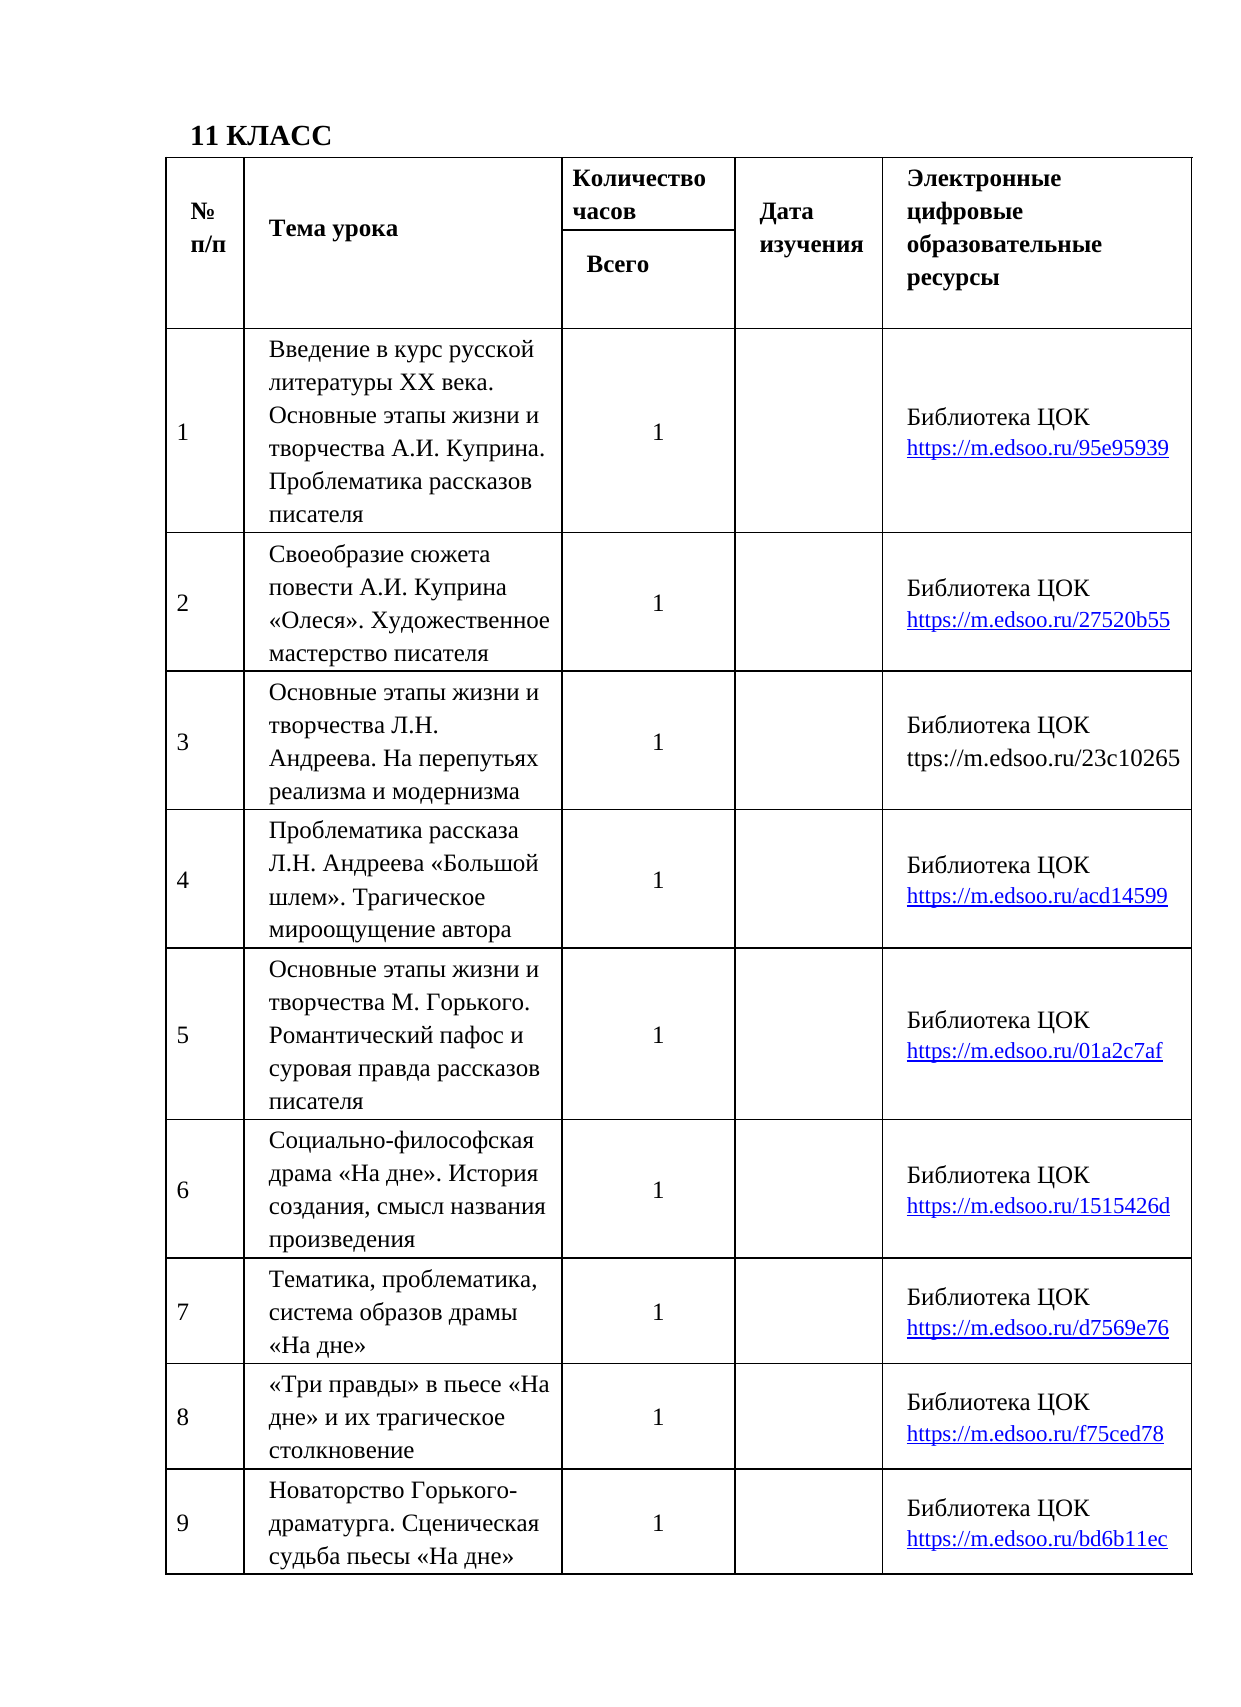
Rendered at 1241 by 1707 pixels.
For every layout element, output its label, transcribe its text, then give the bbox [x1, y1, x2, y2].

table_cell 4 [167, 810, 243, 947]
table_cell [736, 1364, 882, 1468]
table_cell [736, 1120, 882, 1257]
table_cell Тематика, проблематика, система образов драмы «На дне» [245, 1259, 561, 1362]
table_cell 1 [563, 533, 734, 670]
table_cell 5 [167, 949, 243, 1119]
table_header № п/п [167, 158, 243, 327]
table_cell Библиотека ЦОК https://m.edsoo.ru/95e95939 [883, 329, 1191, 532]
table_cell 2 [167, 533, 243, 670]
table_cell 3 [167, 672, 243, 809]
table_cell Библиотека ЦОК https://m.edsoo.ru/27520b55 [883, 533, 1191, 670]
table_cell Библиотека ЦОК https://m.edsoo.ru/f75ced78 [883, 1364, 1191, 1468]
table_cell [736, 949, 882, 1119]
table_cell Проблематика рассказа Л.Н. Андреева «Большой шлем». Трагическое мироощущение автора [245, 810, 561, 947]
table_cell 7 [167, 1259, 243, 1362]
table_header Электронные цифровые образовательные ресурсы [883, 158, 1191, 327]
table_cell [736, 810, 882, 947]
table_cell [736, 1470, 882, 1573]
table_cell Всего [563, 231, 734, 327]
table_cell Основные этапы жизни и творчества М. Горького. Романтический пафос и суровая правда рассказов писателя [245, 949, 561, 1119]
table_cell 6 [167, 1120, 243, 1257]
table_header Количество часов [563, 158, 734, 229]
table_cell Введение в курс русской литературы ХХ века. Основные этапы жизни и творчества А.И. Куприна. Проблематика рассказов писателя [245, 329, 561, 532]
table_cell [736, 329, 882, 532]
table_cell 9 [167, 1470, 243, 1573]
table_cell [736, 1259, 882, 1362]
table_cell [736, 672, 882, 809]
table_cell Библиотека ЦОК https://m.edsoo.ru/1515426d [883, 1120, 1191, 1257]
table_cell Библиотека ЦОК https://m.edsoo.ru/acd14599 [883, 810, 1191, 947]
table_cell Социально-философская драма «На дне». История создания, смысл названия произведения [245, 1120, 561, 1257]
table_cell Библиотека ЦОК ttps://m.edsoo.ru/23c10265 [883, 672, 1191, 809]
table_cell 1 [563, 1364, 734, 1468]
table_cell Библиотека ЦОК https://m.edsoo.ru/01a2c7af [883, 949, 1191, 1119]
table_cell «Три правды» в пьесе «На дне» и их трагическое столкновение [245, 1364, 561, 1468]
table_cell 1 [563, 672, 734, 809]
table_cell Библиотека ЦОК https://m.edsoo.ru/d7569e76 [883, 1259, 1191, 1362]
table_cell Библиотека ЦОК https://m.edsoo.ru/bd6b11ec [883, 1470, 1191, 1573]
table_header Тема урока [245, 158, 561, 327]
table_cell Основные этапы жизни и творчества Л.Н. Андреева. На перепутьях реализма и модернизма [245, 672, 561, 809]
table_cell 1 [563, 1470, 734, 1573]
table_cell [736, 533, 882, 670]
table_cell 8 [167, 1364, 243, 1468]
table_cell Новаторство Горького-драматурга. Сценическая судьба пьесы «На дне» [245, 1470, 561, 1573]
table_header Дата изучения [736, 158, 882, 327]
table_cell 1 [563, 810, 734, 947]
table_cell Своеобразие сюжета повести А.И. Куприна «Олеся». Художественное мастерство писателя [245, 533, 561, 670]
table_cell 1 [563, 1259, 734, 1362]
table_cell 1 [167, 329, 243, 532]
table_cell 1 [563, 949, 734, 1119]
text 11 КЛАСС [190, 118, 1152, 152]
table_cell 1 [563, 329, 734, 532]
table_cell 1 [563, 1120, 734, 1257]
